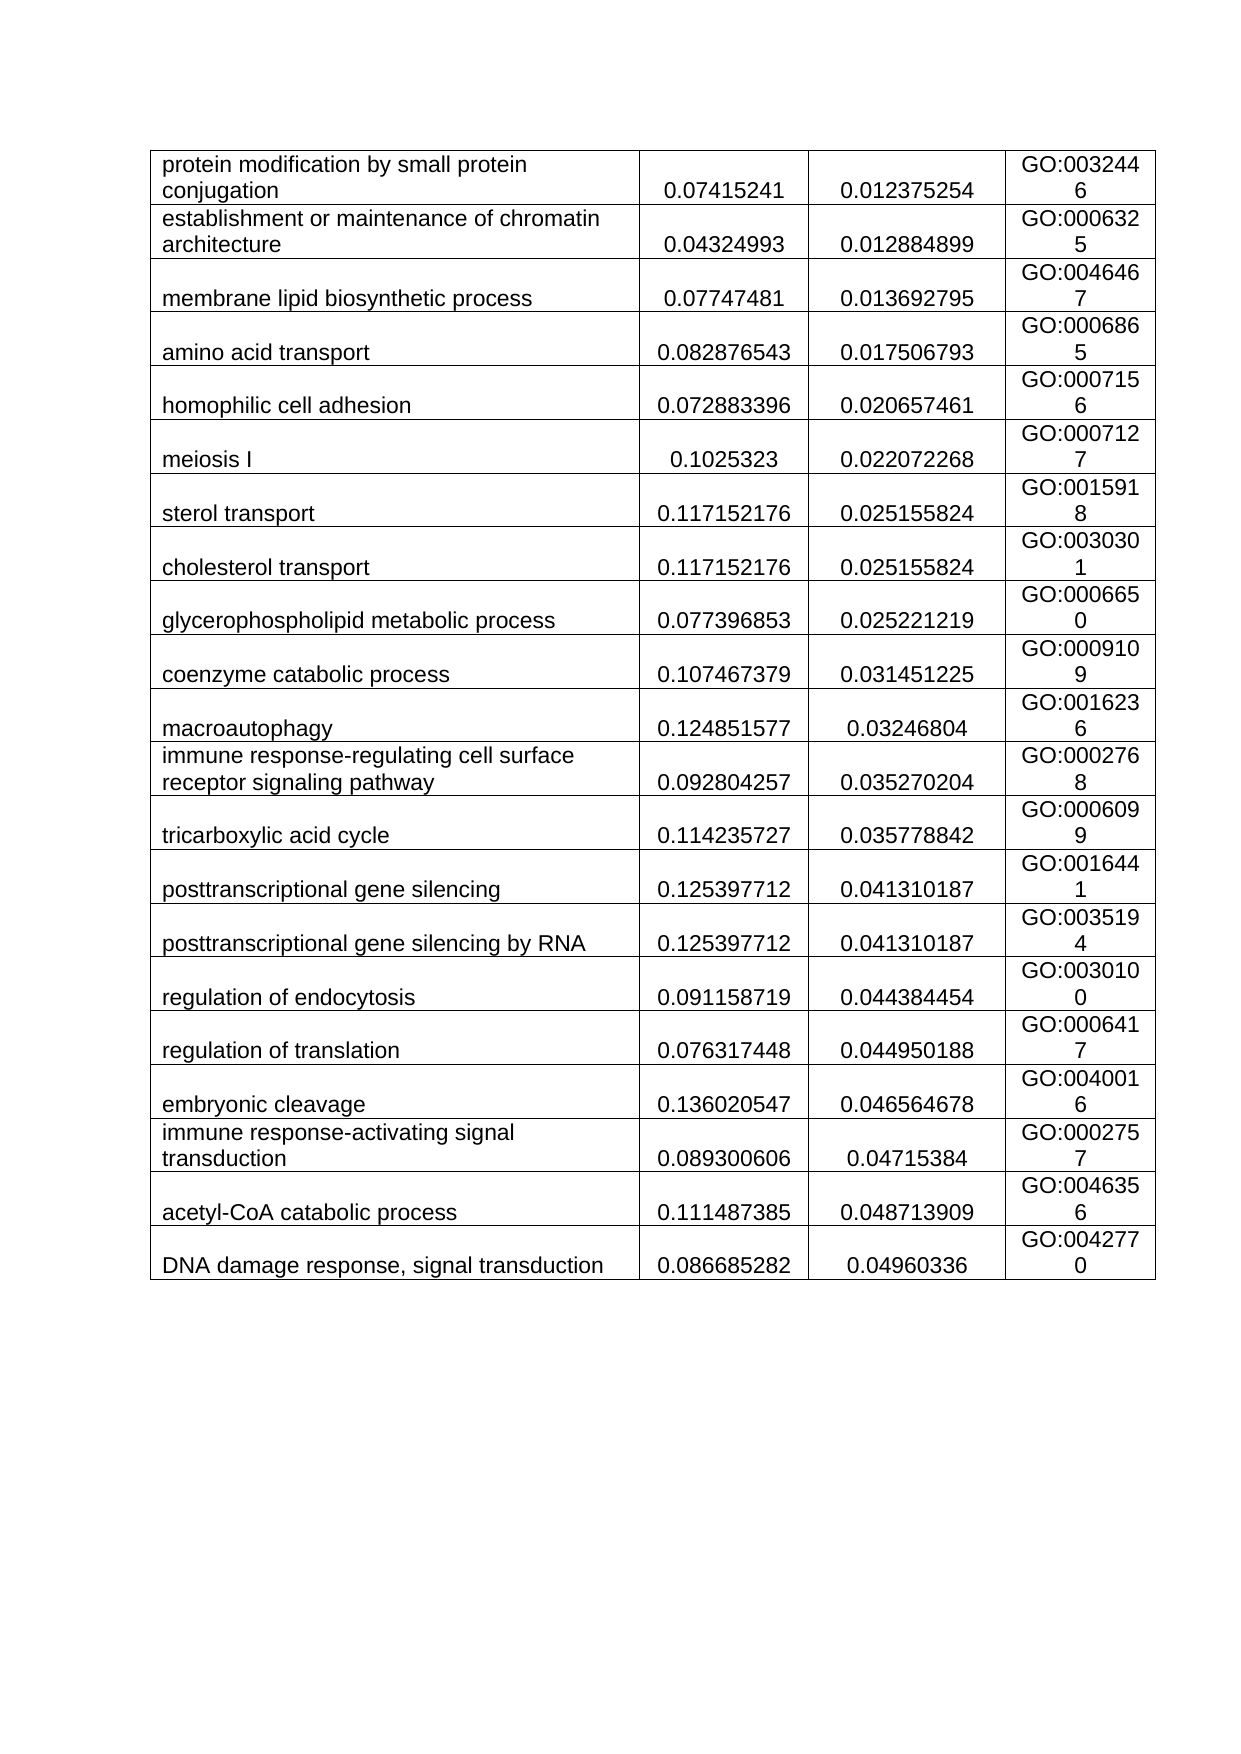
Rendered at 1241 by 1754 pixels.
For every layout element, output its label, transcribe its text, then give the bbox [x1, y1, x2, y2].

table_cell 0.04960336 [809, 1226, 1005, 1279]
table_cell GO:0002757 [1006, 1119, 1155, 1171]
table_cell 0.041310187 [809, 904, 1005, 956]
table_cell 0.07747481 [640, 259, 808, 311]
table_cell 0.125397712 [640, 850, 808, 902]
table_cell 0.111487385 [640, 1172, 808, 1225]
table_cell homophilic cell adhesion [151, 366, 639, 419]
table_cell GO:0002768 [1006, 742, 1155, 795]
table_cell posttranscriptional gene silencing [151, 850, 639, 902]
table_cell GO:0015918 [1006, 474, 1155, 526]
table_cell 0.012884899 [809, 205, 1005, 257]
table_cell 0.125397712 [640, 904, 808, 956]
table_cell regulation of endocytosis [151, 957, 639, 1010]
table_cell GO:0040016 [1006, 1065, 1155, 1117]
table_cell 0.086685282 [640, 1226, 808, 1279]
table_cell 0.048713909 [809, 1172, 1005, 1225]
table_cell glycerophospholipid metabolic process [151, 581, 639, 634]
table_cell 0.020657461 [809, 366, 1005, 419]
table_cell sterol transport [151, 474, 639, 526]
table_cell GO:0032446 [1006, 151, 1155, 204]
table_cell GO:0006325 [1006, 205, 1155, 257]
table_cell 0.076317448 [640, 1011, 808, 1064]
table_cell 0.044384454 [809, 957, 1005, 1010]
table_cell 0.07415241 [640, 151, 808, 204]
table_cell 0.025155824 [809, 527, 1005, 580]
table_cell macroautophagy [151, 689, 639, 741]
table_cell 0.041310187 [809, 850, 1005, 902]
table_cell 0.03246804 [809, 689, 1005, 741]
table_cell 0.025221219 [809, 581, 1005, 634]
table_cell immune response-regulating cell surface receptor signaling pathway [151, 742, 639, 795]
table_cell 0.117152176 [640, 474, 808, 526]
table_cell 0.117152176 [640, 527, 808, 580]
table_cell acetyl-CoA catabolic process [151, 1172, 639, 1225]
table_cell tricarboxylic acid cycle [151, 796, 639, 849]
table_cell 0.022072268 [809, 420, 1005, 472]
table_cell 0.04324993 [640, 205, 808, 257]
table_cell 0.044950188 [809, 1011, 1005, 1064]
table_cell 0.114235727 [640, 796, 808, 849]
table_cell amino acid transport [151, 312, 639, 365]
table_cell meiosis I [151, 420, 639, 472]
table_cell 0.107467379 [640, 635, 808, 687]
table_cell 0.031451225 [809, 635, 1005, 687]
table_cell GO:0030100 [1006, 957, 1155, 1010]
table_cell 0.035270204 [809, 742, 1005, 795]
table_cell GO:0042770 [1006, 1226, 1155, 1279]
table_cell 0.035778842 [809, 796, 1005, 849]
table_cell establishment or maintenance of chromatin architecture [151, 205, 639, 257]
table_cell 0.025155824 [809, 474, 1005, 526]
table_cell GO:0016236 [1006, 689, 1155, 741]
table_cell 0.136020547 [640, 1065, 808, 1117]
table_cell GO:0030301 [1006, 527, 1155, 580]
table_cell 0.091158719 [640, 957, 808, 1010]
table_cell regulation of translation [151, 1011, 639, 1064]
table_cell GO:0009109 [1006, 635, 1155, 687]
table_cell immune response-activating signal transduction [151, 1119, 639, 1171]
table_cell 0.013692795 [809, 259, 1005, 311]
table_cell protein modification by small protein conjugation [151, 151, 639, 204]
table_cell DNA damage response, signal transduction [151, 1226, 639, 1279]
table_cell GO:0006865 [1006, 312, 1155, 365]
table_cell embryonic cleavage [151, 1065, 639, 1117]
table_cell GO:0035194 [1006, 904, 1155, 956]
table_cell 0.1025323 [640, 420, 808, 472]
table_cell GO:0006099 [1006, 796, 1155, 849]
table_cell 0.012375254 [809, 151, 1005, 204]
table_cell coenzyme catabolic process [151, 635, 639, 687]
table_cell GO:0007156 [1006, 366, 1155, 419]
table_cell 0.046564678 [809, 1065, 1005, 1117]
table_cell GO:0006417 [1006, 1011, 1155, 1064]
table_cell GO:0016441 [1006, 850, 1155, 902]
table_cell 0.124851577 [640, 689, 808, 741]
table_cell GO:0007127 [1006, 420, 1155, 472]
table_cell 0.092804257 [640, 742, 808, 795]
table_cell 0.077396853 [640, 581, 808, 634]
table_cell posttranscriptional gene silencing by RNA [151, 904, 639, 956]
table_cell 0.082876543 [640, 312, 808, 365]
table_cell 0.017506793 [809, 312, 1005, 365]
table_cell cholesterol transport [151, 527, 639, 580]
table_cell membrane lipid biosynthetic process [151, 259, 639, 311]
table_cell 0.089300606 [640, 1119, 808, 1171]
table_cell GO:0046356 [1006, 1172, 1155, 1225]
table_cell 0.072883396 [640, 366, 808, 419]
table_cell GO:0046467 [1006, 259, 1155, 311]
table_cell GO:0006650 [1006, 581, 1155, 634]
table_cell 0.04715384 [809, 1119, 1005, 1171]
